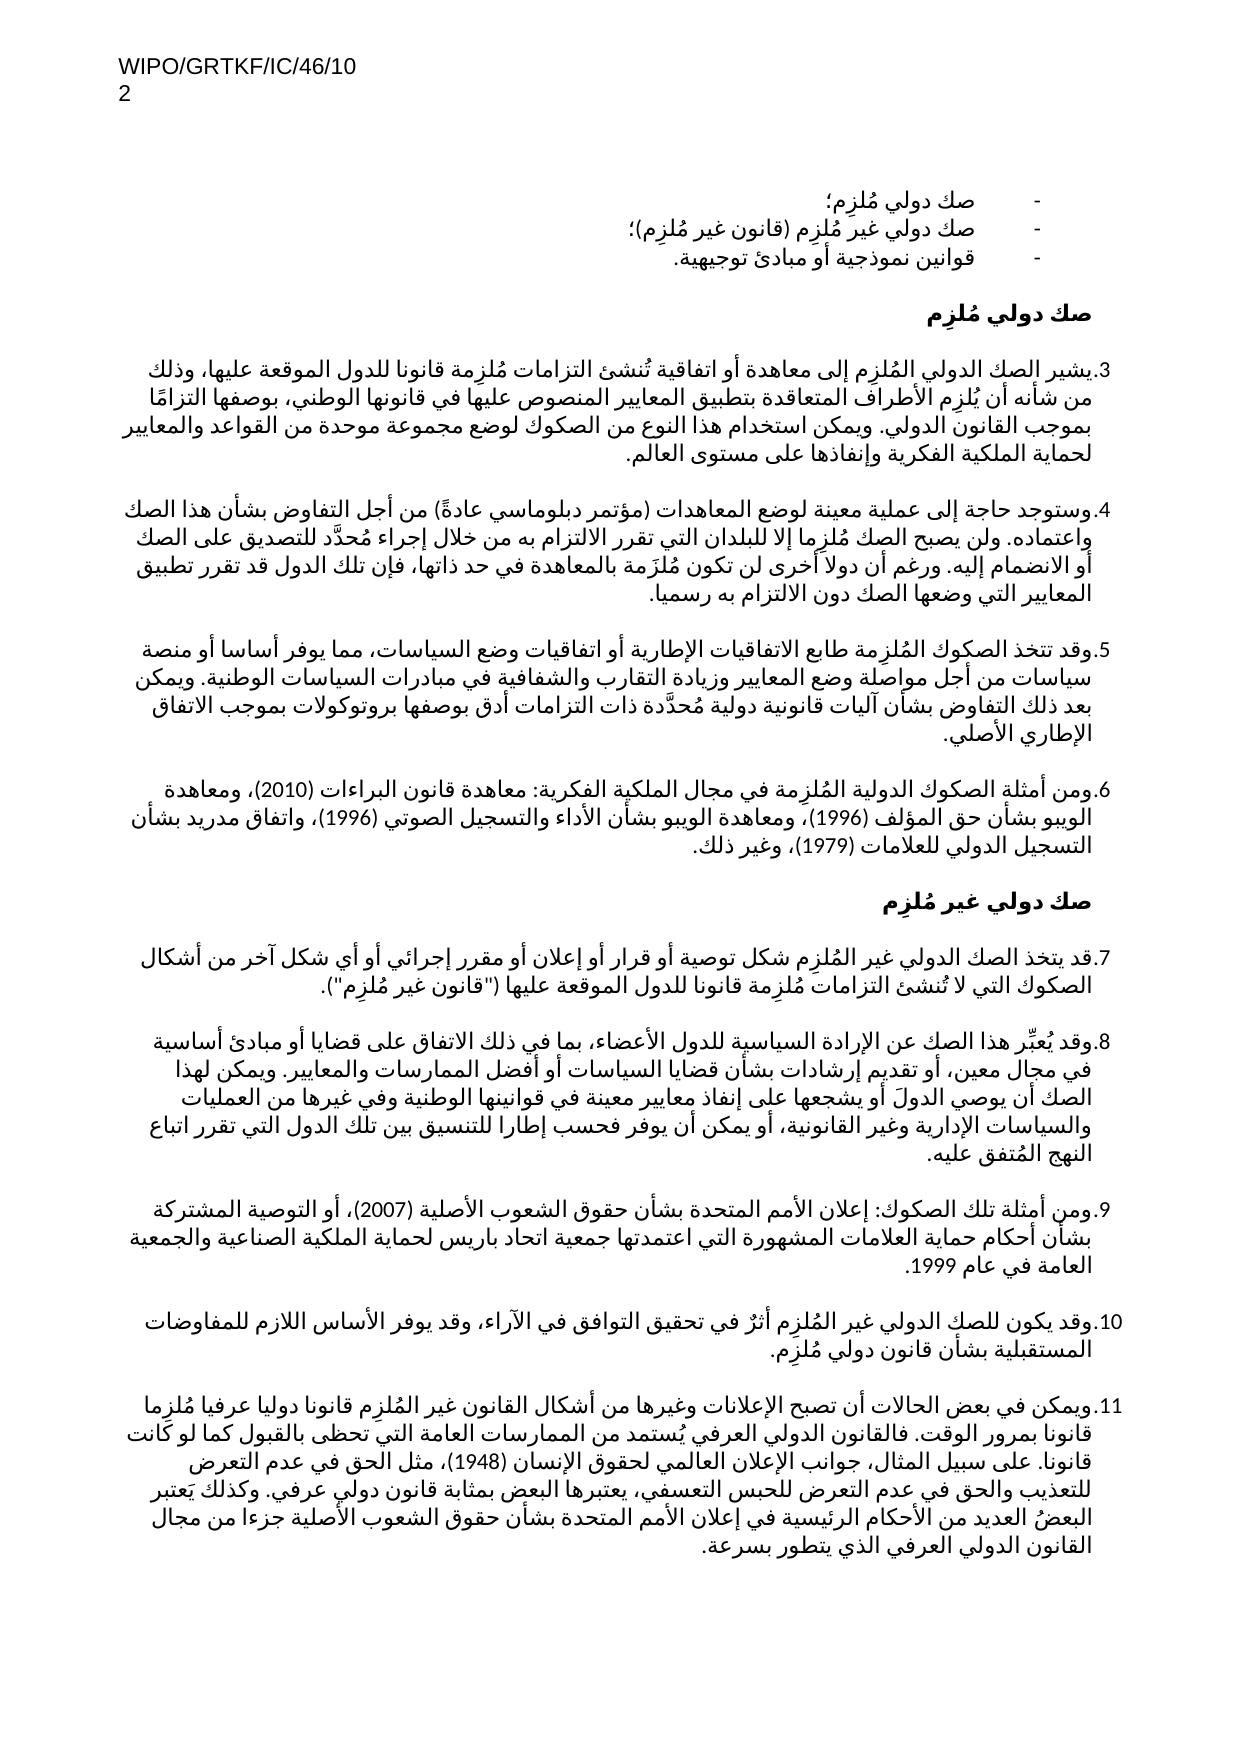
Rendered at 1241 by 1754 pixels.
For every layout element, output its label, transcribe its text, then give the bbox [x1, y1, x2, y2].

list ومن أمثلة تلك الصكوك: إعلان الأمم المتحدة بشأن حقوق الشعوب الأصلية (2007)، أو التوصية المشتركة بشأن أحكام حماية العلامات المشهورة التي اعتمدتها جمعية اتحاد باريس لحماية الملكية الصناعية والجمعية العامة في عام 1999. [118, 1195, 1093, 1279]
list وقد يكون للصك الدولي غير المُلزِم أثرٌ في تحقيق التوافق في الآراء، وقد يوفر الأساس اللازم للمفاوضات المستقبلية بشأن قانون دولي مُلزِم. [118, 1307, 1093, 1363]
list صك دولي غير مُلزِم (قانون غير مُلزِم)؛ [118, 214, 1034, 243]
text صك دولي غير مُلزِم [118, 887, 1092, 915]
list وستوجد حاجة إلى عملية معينة لوضع المعاهدات (مؤتمر دبلوماسي عادةً) من أجل التفاوض بشأن هذا الصك واعتماده. ولن يصبح الصك مُلزِما إلا للبلدان التي تقرر الالتزام به من خلال إجراء مُحدَّد للتصديق على الصك أو الانضمام إليه. ورغم أن دولا أخرى لن تكون مُلزَمة بالمعاهدة في حد ذاتها، فإن تلك الدول قد تقرر تطبيق المعايير التي وضعها الصك دون الالتزام به رسميا. [118, 495, 1093, 607]
text صك دولي مُلزِم [118, 299, 1092, 327]
list صك دولي مُلزِم؛ [118, 187, 1034, 214]
list ومن أمثلة الصكوك الدولية المُلزِمة في مجال الملكية الفكرية: معاهدة قانون البراءات (2010)، ومعاهدة الويبو بشأن حق المؤلف (1996)، ومعاهدة الويبو بشأن الأداء والتسجيل الصوتي (1996)، واتفاق مدريد بشأن التسجيل الدولي للعلامات (1979)، وغير ذلك. [118, 775, 1093, 859]
list ويمكن في بعض الحالات أن تصبح الإعلانات وغيرها من أشكال القانون غير المُلزِم قانونا دوليا عرفيا مُلزِما قانونا بمرور الوقت. فالقانون الدولي العرفي يُستمد من الممارسات العامة التي تحظى بالقبول كما لو كانت قانونا. على سبيل المثال، جوانب الإعلان العالمي لحقوق الإنسان (1948)، مثل الحق في عدم التعرض للتعذيب والحق في عدم التعرض للحبس التعسفي، يعتبرها البعض بمثابة قانون دولي عرفي. وكذلك يَعتبر البعضُ العديد من الأحكام الرئيسية في إعلان الأمم المتحدة بشأن حقوق الشعوب الأصلية جزءا من مجال القانون الدولي العرفي الذي يتطور بسرعة. [118, 1391, 1093, 1559]
list يشير الصك الدولي المُلزِم إلى معاهدة أو اتفاقية تُنشئ التزامات مُلزِمة قانونا للدول الموقعة عليها، وذلك من شأنه أن يُلزِم الأطراف المتعاقدة بتطبيق المعايير المنصوص عليها في قانونها الوطني، بوصفها التزامًا بموجب القانون الدولي. ويمكن استخدام هذا النوع من الصكوك لوضع مجموعة موحدة من القواعد والمعايير لحماية الملكية الفكرية وإنفاذها على مستوى العالم. [118, 355, 1093, 467]
list قوانين نموذجية أو مبادئ توجيهية. [118, 243, 1034, 271]
list وقد يُعبِّر هذا الصك عن الإرادة السياسية للدول الأعضاء، بما في ذلك الاتفاق على قضايا أو مبادئ أساسية في مجال معين، أو تقديم إرشادات بشأن قضايا السياسات أو أفضل الممارسات والمعايير. ويمكن لهذا الصك أن يوصي الدولَ أو يشجعها على إنفاذ معايير معينة في قوانينها الوطنية وفي غيرها من العمليات والسياسات الإدارية وغير القانونية، أو يمكن أن يوفر فحسب إطارا للتنسيق بين تلك الدول التي تقرر اتباع النهج المُتفق عليه. [118, 1027, 1093, 1167]
list قد يتخذ الصك الدولي غير المُلزِم شكل توصية أو قرار أو إعلان أو مقرر إجرائي أو أي شكل آخر من أشكال الصكوك التي لا تُنشئ التزامات مُلزِمة قانونا للدول الموقعة عليها ("قانون غير مُلزِم"). [118, 943, 1093, 999]
list وقد تتخذ الصكوك المُلزِمة طابع الاتفاقيات الإطارية أو اتفاقيات وضع السياسات، مما يوفر أساسا أو منصة سياسات من أجل مواصلة وضع المعايير وزيادة التقارب والشفافية في مبادرات السياسات الوطنية. ويمكن بعد ذلك التفاوض بشأن آليات قانونية دولية مُحدَّدة ذات التزامات أدق بوصفها بروتوكولات بموجب الاتفاق الإطاري الأصلي. [118, 635, 1093, 747]
